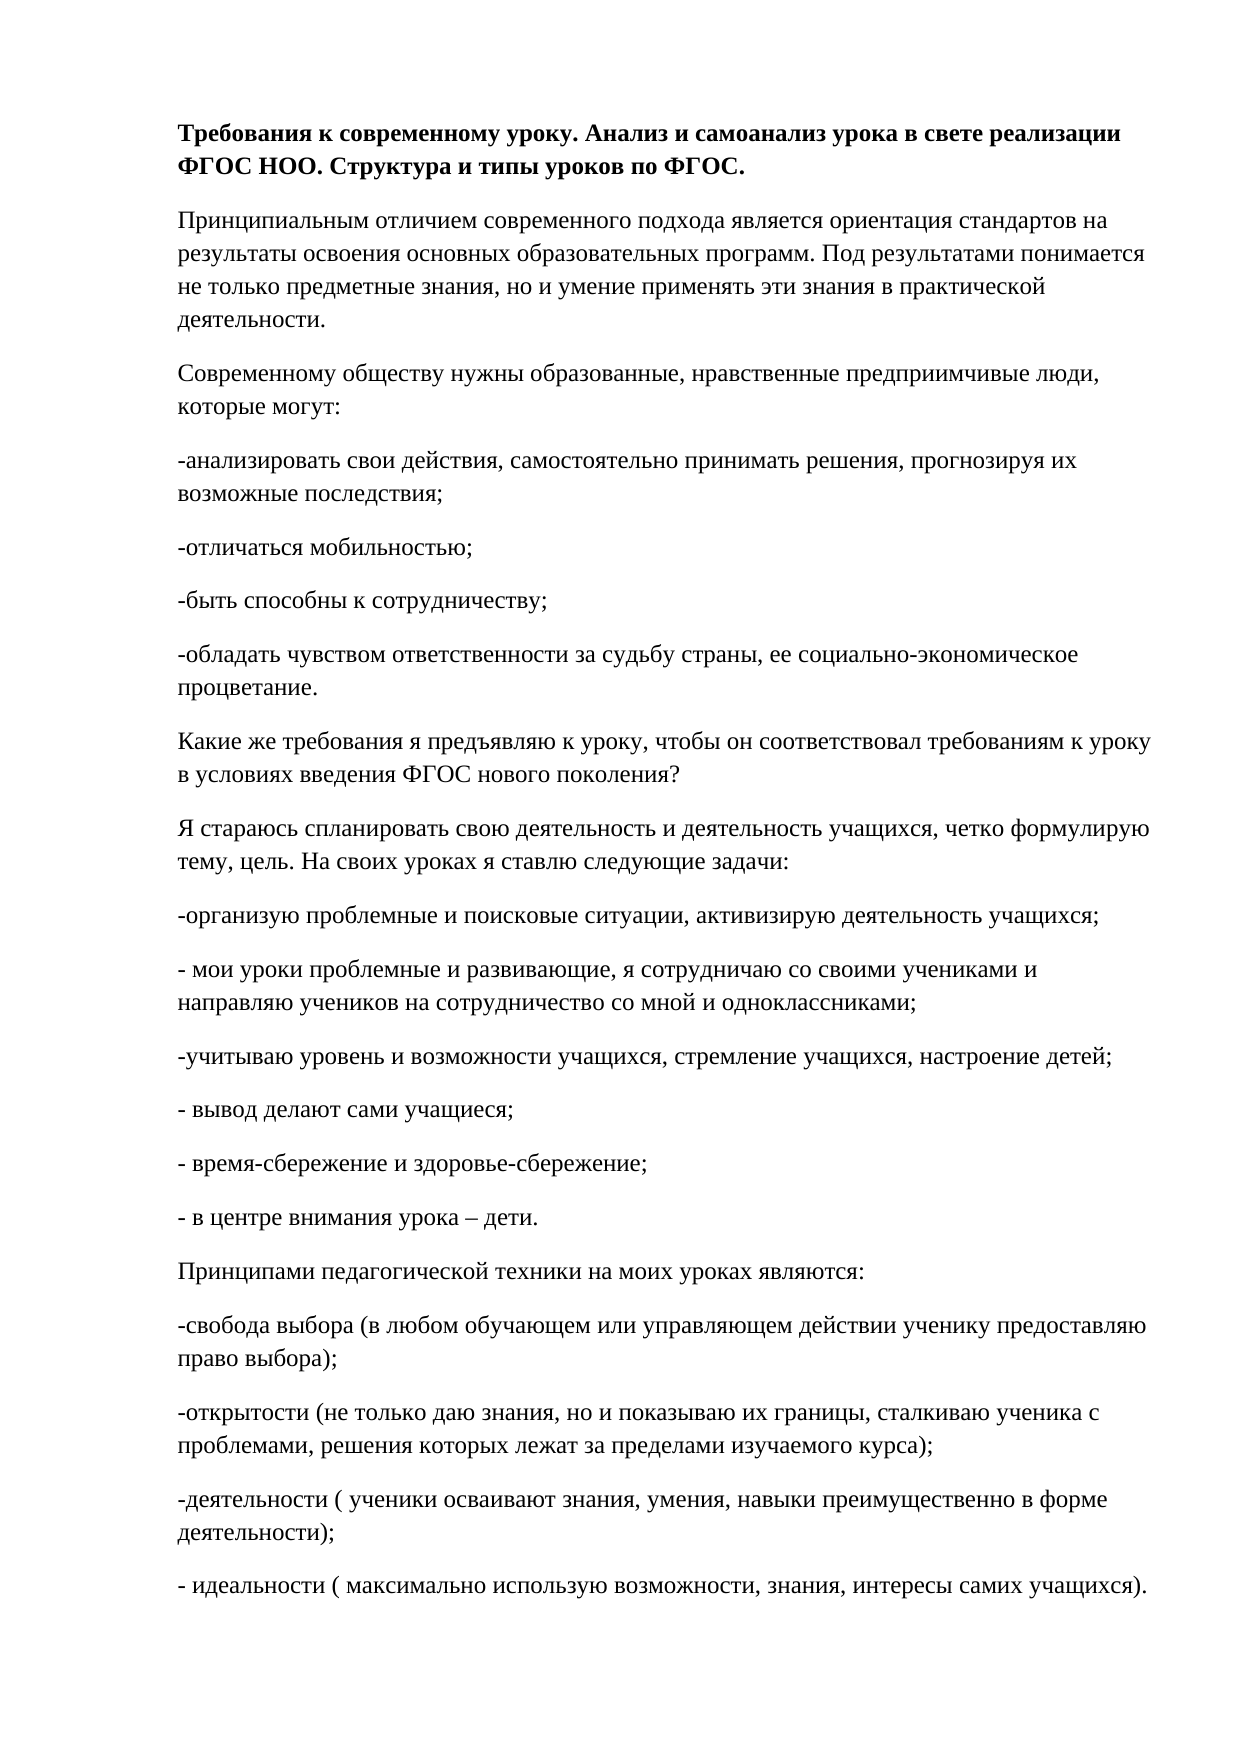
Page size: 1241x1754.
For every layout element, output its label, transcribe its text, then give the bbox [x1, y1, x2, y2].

text -деятельности ( ученики осваивают знания, умения, навыки преимущественно в форме деятельности); [177, 1484, 1152, 1546]
text - мои уроки проблемные и развивающие, я сотрудничаю со своими учениками и направляю учеников на сотрудничество со мной и одноклассниками; [177, 954, 1152, 1016]
text Требования к современному уроку. Анализ и самоанализ урока в свете реализации ФГОС НОО. Структура и типы уроков по ФГОС. [177, 118, 1152, 180]
text - идеальности ( максимально использую возможности, знания, интересы самих учащихся). [177, 1571, 1152, 1599]
text -отличаться мобильностью; [177, 532, 1152, 560]
text -быть способны к сотрудничеству; [177, 586, 1152, 614]
text - в центре внимания урока – дети. [177, 1202, 1152, 1231]
text Принципами педагогической техники на моих уроках являются: [177, 1256, 1152, 1285]
text - вывод делают сами учащиеся; [177, 1094, 1152, 1123]
text -обладать чувством ответственности за судьбу страны, ее социально-экономическое процветание. [177, 639, 1152, 701]
text - время-сбережение и здоровье-сбережение; [177, 1148, 1152, 1177]
text Современному обществу нужны образованные, нравственные предприимчивые люди, которые могут: [177, 358, 1152, 420]
text -свобода выбора (в любом обучающем или управляющем действии ученику предоставляю право выбора); [177, 1310, 1152, 1372]
text -учитываю уровень и возможности учащихся, стремление учащихся, настроение детей; [177, 1041, 1152, 1069]
text -анализировать свои действия, самостоятельно принимать решения, прогнозируя их возможные последствия; [177, 445, 1152, 507]
text Принципиальным отличием современного подхода является ориентация стандартов на результаты освоения основных образовательных программ. Под результатами понимается не только предметные знания, но и умение применять эти знания в практической деятельности. [177, 205, 1152, 333]
text -организую проблемные и поисковые ситуации, активизирую деятельность учащихся; [177, 900, 1152, 929]
text Я стараюсь спланировать свою деятельность и деятельность учащихся, четко формулирую тему, цель. На своих уроках я ставлю следующие задачи: [177, 813, 1152, 875]
text -открытости (не только даю знания, но и показываю их границы, сталкиваю ученика с проблемами, решения которых лежат за пределами изучаемого курса); [177, 1397, 1152, 1459]
text Какие же требования я предъявляю к уроку, чтобы он соответствовал требованиям к уроку в условиях введения ФГОС нового поколения? [177, 726, 1152, 788]
